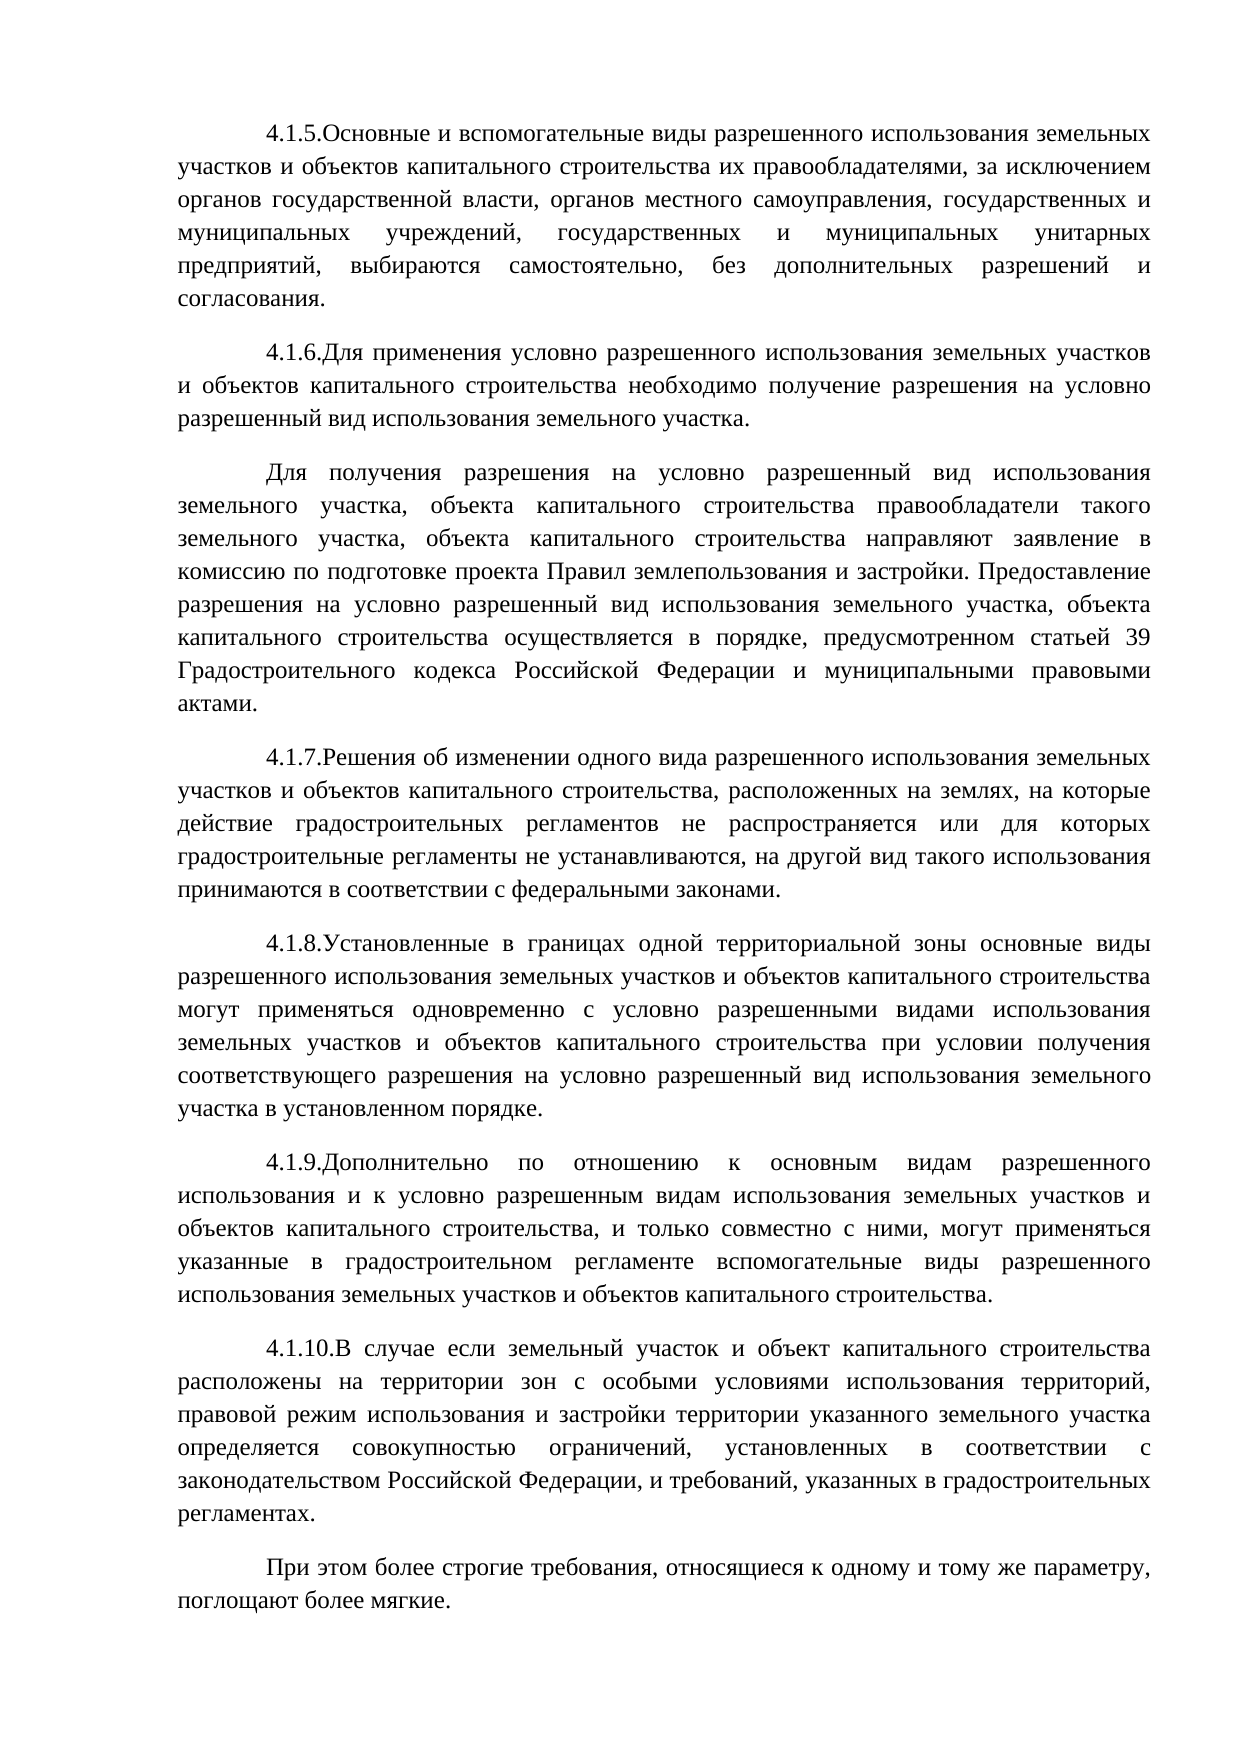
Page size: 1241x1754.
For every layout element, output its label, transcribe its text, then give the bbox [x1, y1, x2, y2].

text 4.1.10.В случае если земельный участок и объект капитального строительства расположены на территории зон с особыми условиями использования территорий, правовой режим использования и застройки территории указанного земельного участка определяется совокупностью ограничений, установленных в соответствии с законодательством Российской Федерации, и требований, указанных в градостроительных регламентах. [177, 1333, 1152, 1527]
text 4.1.8.Установленные в границах одной территориальной зоны основные виды разрешенного использования земельных участков и объектов капитального строительства могут применяться одновременно с условно разрешенными видами использования земельных участков и объектов капитального строительства при условии получения соответствующего разрешения на условно разрешенный вид использования земельного участка в установленном порядке. [177, 928, 1152, 1122]
text Для получения разрешения на условно разрешенный вид использования земельного участка, объекта капитального строительства правообладатели такого земельного участка, объекта капитального строительства направляют заявление в комиссию по подготовке проекта Правил землепользования и застройки. Предоставление разрешения на условно разрешенный вид использования земельного участка, объекта капитального строительства осуществляется в порядке, предусмотренном статьей 39 Градостроительного кодекса Российской Федерации и муниципальными правовыми актами. [177, 457, 1152, 717]
text 4.1.7.Решения об изменении одного вида разрешенного использования земельных участков и объектов капитального строительства, расположенных на землях, на которые действие градостроительных регламентов не распространяется или для которых градостроительные регламенты не устанавливаются, на другой вид такого использования принимаются в соответствии с федеральными законами. [177, 742, 1152, 903]
text 4.1.6.Для применения условно разрешенного использования земельных участков и объектов капитального строительства необходимо получение разрешения на условно разрешенный вид использования земельного участка. [177, 337, 1152, 432]
text 4.1.9.Дополнительно по отношению к основным видам разрешенного использования и к условно разрешенным видам использования земельных участков и объектов капитального строительства, и только совместно с ними, могут применяться указанные в градостроительном регламенте вспомогательные виды разрешенного использования земельных участков и объектов капитального строительства. [177, 1147, 1152, 1308]
text 4.1.5.Основные и вспомогательные виды разрешенного использования земельных участков и объектов капитального строительства их правообладателями, за исключением органов государственной власти, органов местного самоуправления, государственных и муниципальных учреждений, государственных и муниципальных унитарных предприятий, выбираются самостоятельно, без дополнительных разрешений и согласования. [177, 118, 1152, 312]
text При этом более строгие требования, относящиеся к одному и тому же параметру, поглощают более мягкие. [177, 1552, 1152, 1613]
